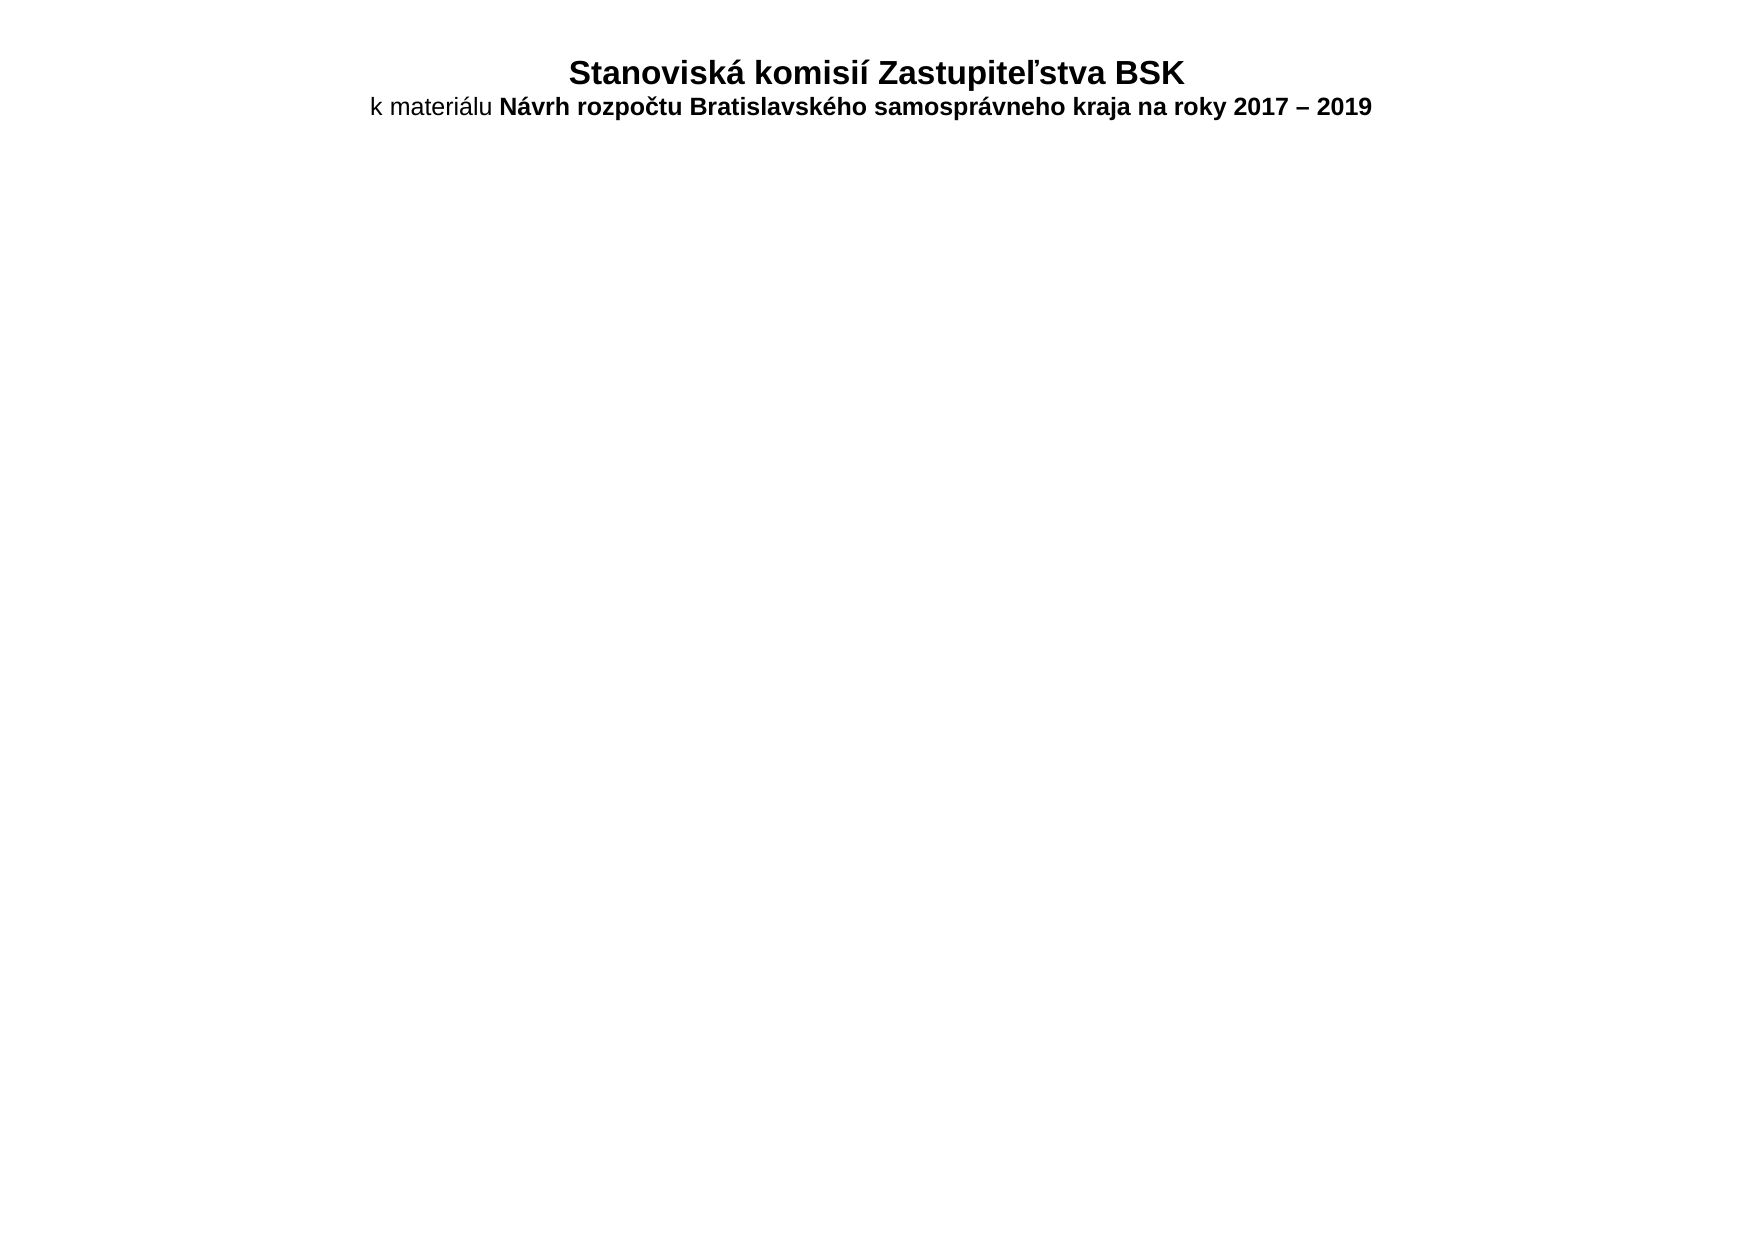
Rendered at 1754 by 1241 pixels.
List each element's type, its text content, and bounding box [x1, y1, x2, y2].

text Stanoviská komisií Zastupiteľstva BSK [75, 53, 1679, 92]
text k materiálu Návrh rozpočtu Bratislavského samosprávneho kraja na roky 2017 – 2019 [296, 92, 1679, 120]
